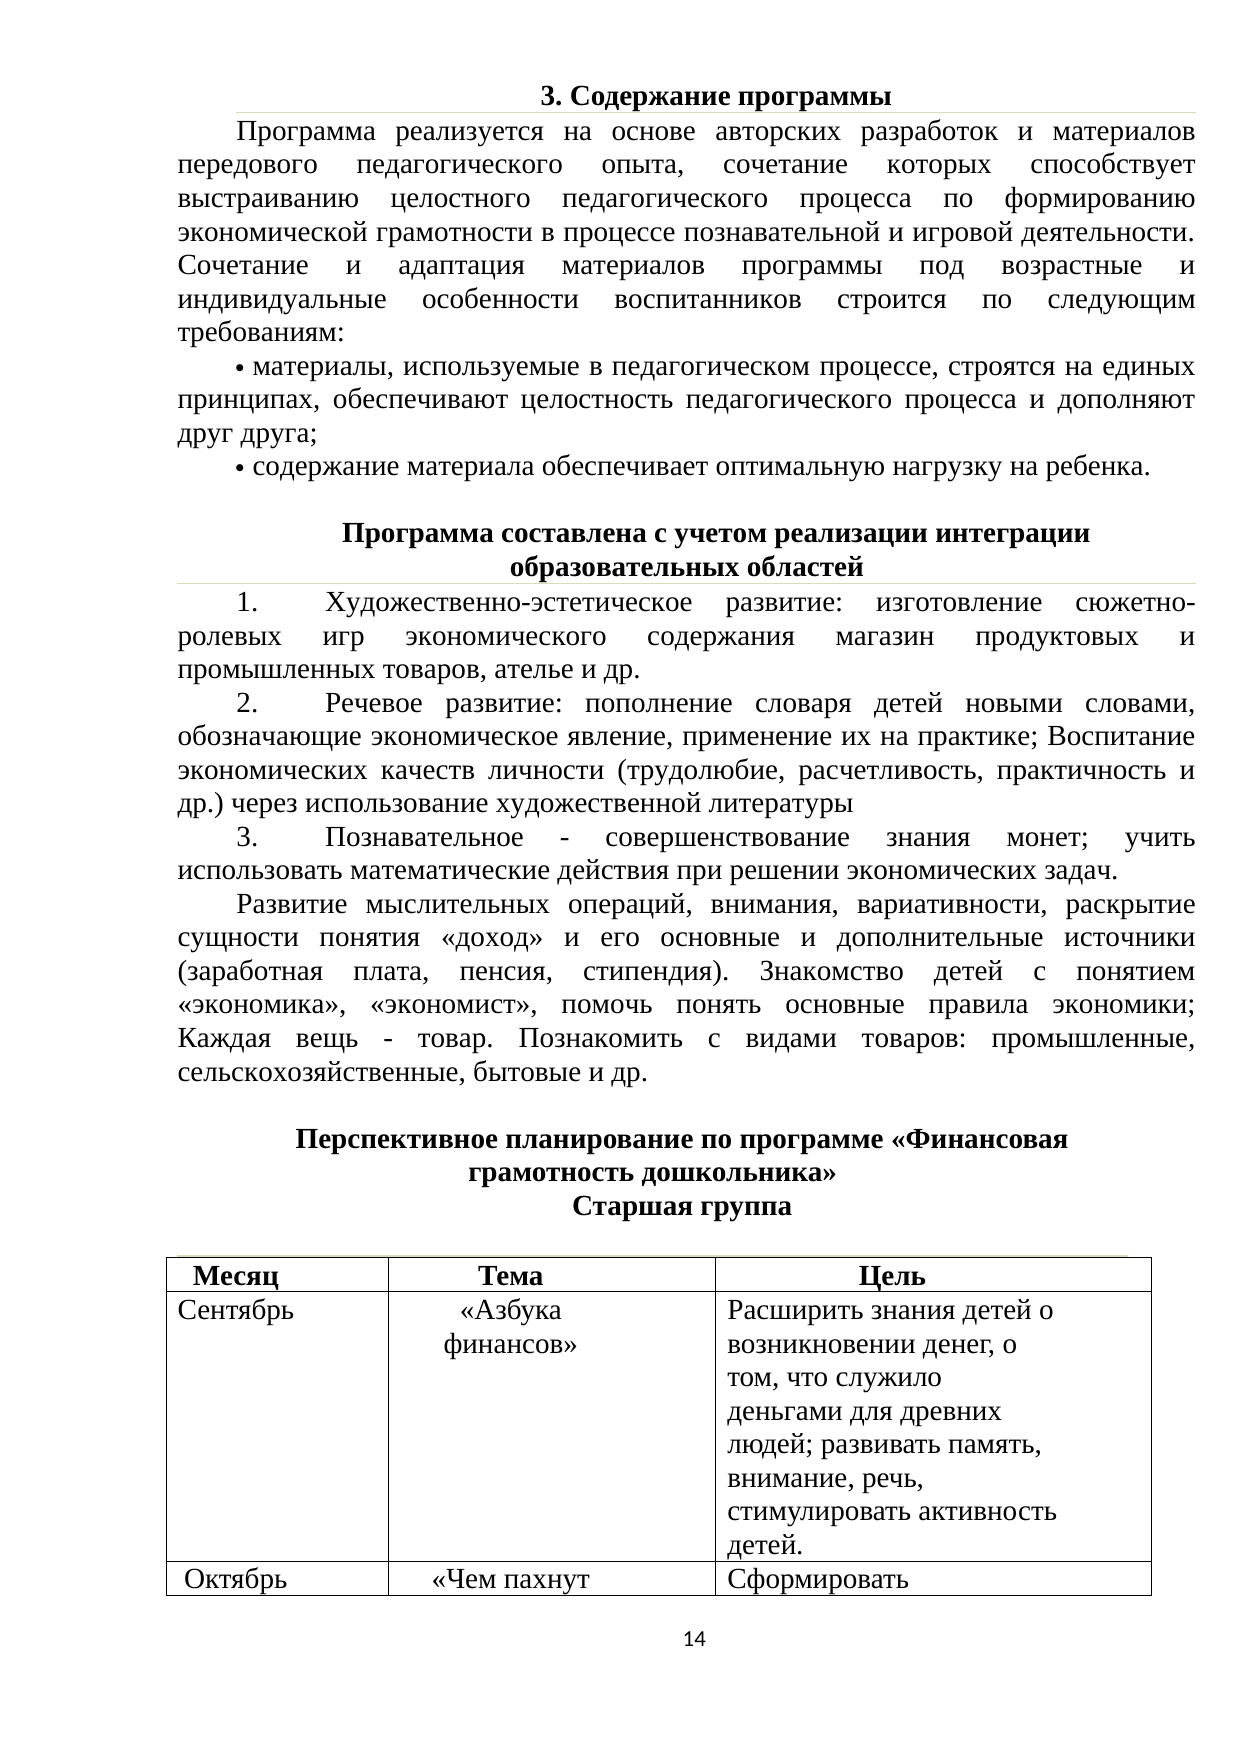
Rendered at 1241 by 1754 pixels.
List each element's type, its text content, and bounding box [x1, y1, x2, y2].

list Художественно-эстетическое развитие: изготовление сюжетно-ролевых игр экономического содержания магазин продуктовых и промышленных товаров, ателье и др. [177, 584, 1196, 685]
table_header Тема [389, 1258, 715, 1291]
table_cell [716, 1562, 1151, 1595]
table_cell Октябрь [167, 1562, 388, 1595]
text 3. Содержание программы [236, 78, 1196, 112]
text Программа реализуется на основе авторских разработок и материалов передового педагогического опыта, сочетание которых способствует выстраиванию целостного педагогического процесса по формированию экономической грамотности в процессе познавательной и игровой деятельности. Сочетание и адаптация материалов программы под возрастные и индивидуальные особенности воспитанников строится по следующим требованиям: [177, 113, 1196, 348]
list Речевое развитие: пополнение словаря детей новыми словами, обозначающие экономическое явление, применение их на практике; Воспитание экономических качеств личности (трудолюбие, расчетливость, практичность и др.) через использование художественной литературы [177, 685, 1196, 819]
text Старшая группа [177, 1188, 1128, 1221]
list материалы, используемые в педагогическом процессе, строятся на единых принципах, обеспечивают целостность педагогического процесса и дополняют друг друга; [177, 348, 1196, 448]
table_header Цель [716, 1258, 1151, 1291]
text Развитие мыслительных операций, внимания, вариативности, раскрытие сущности понятия «доход» и его основные и дополнительные источники (заработная плата, пенсия, стипендия). Знакомство детей с понятием «экономика», «экономист», помочь понять основные правила экономики; Каждая вещь - товар. Познакомить с видами товаров: промышленные, сельскохозяйственные, бытовые и др. [177, 886, 1196, 1087]
list Познавательное - совершенствование знания монет; учить использовать математические действия при решении экономических задач. [177, 819, 1196, 886]
table_cell Расширить знания детей о возникновении денег, о том, что служило деньгами для древних людей; развивать память, внимание, речь, стимулировать активность детей. [716, 1292, 1151, 1561]
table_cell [389, 1562, 715, 1595]
text Перспективное планирование по программе «Финансовая грамотность дошкольника» [177, 1121, 1128, 1188]
list содержание материала обеспечивает оптимальную нагрузку на ребенка. [177, 448, 1196, 482]
text Программа составлена с учетом реализации интеграции образовательных областей [177, 516, 1196, 583]
table_header Месяц [167, 1258, 388, 1291]
table_cell «Азбука финансов» [389, 1292, 715, 1561]
table_cell Сентябрь [167, 1292, 388, 1561]
